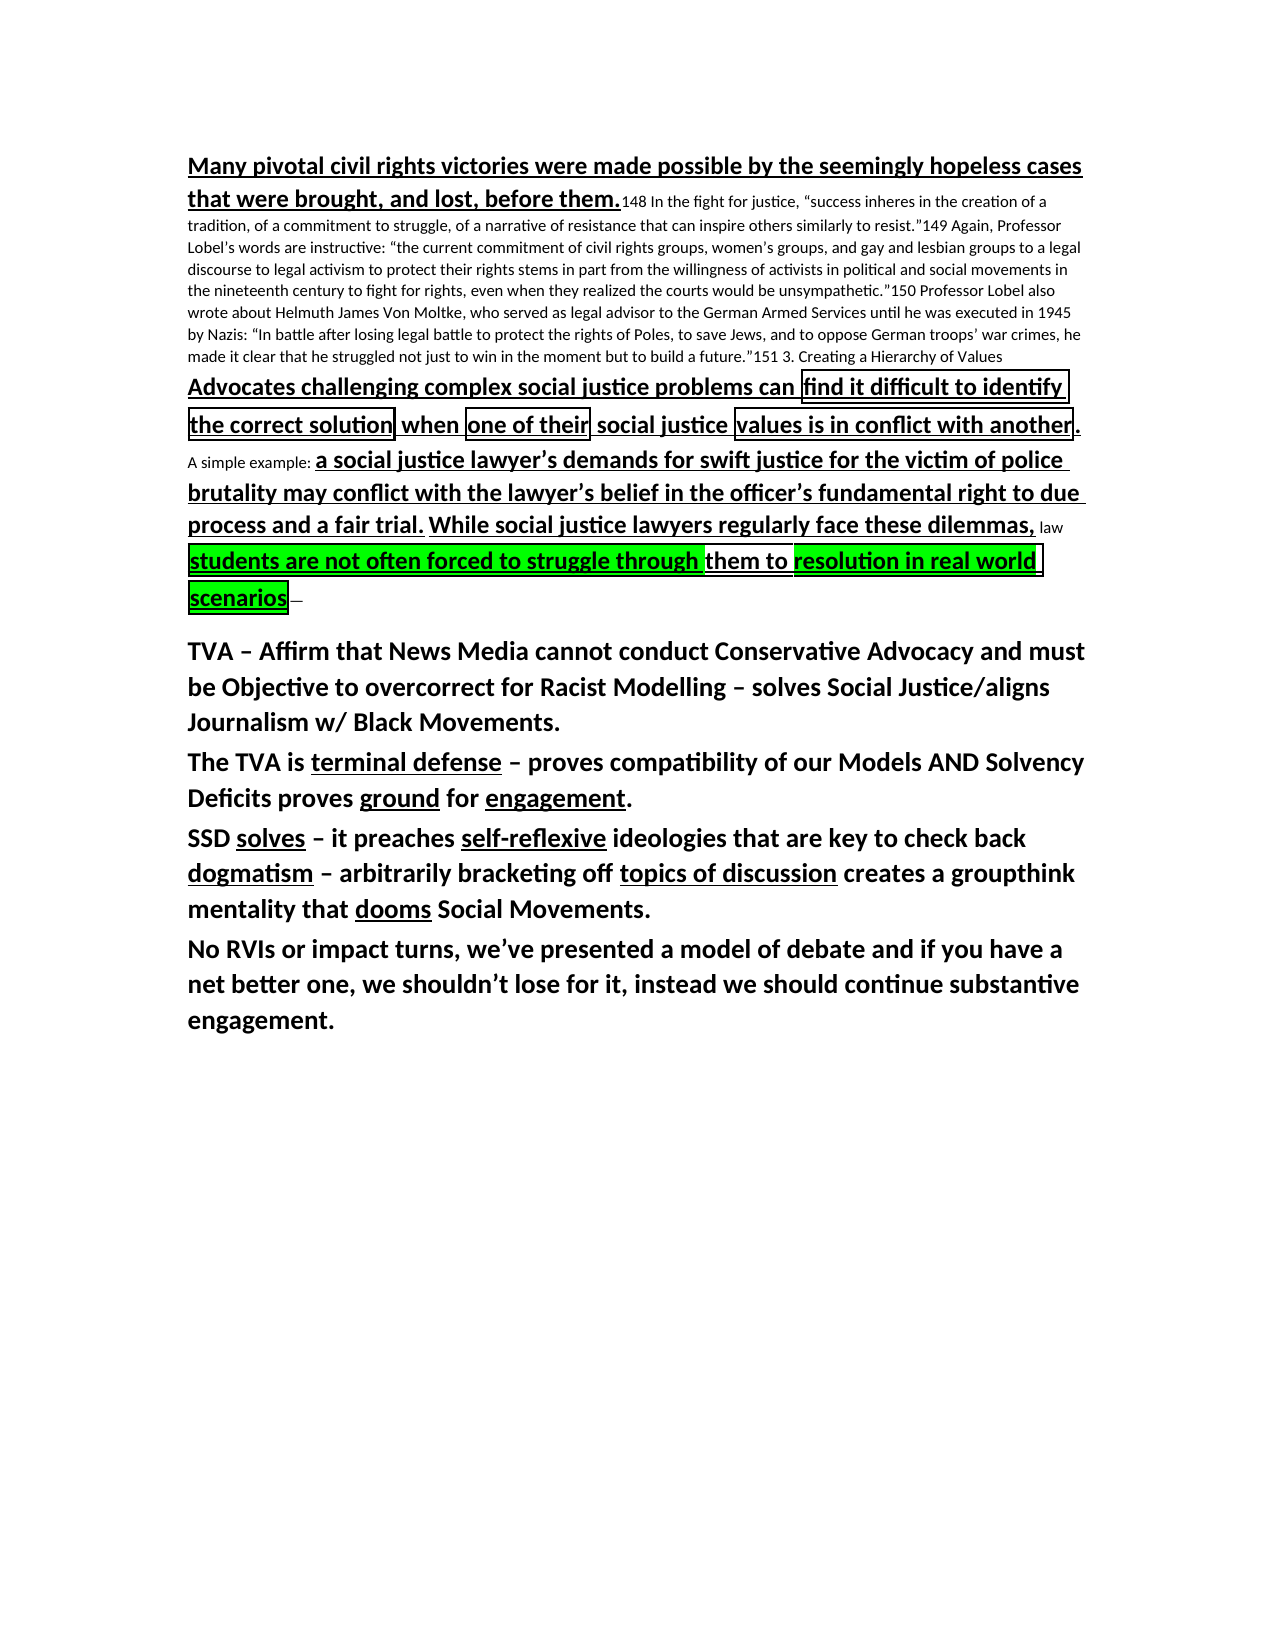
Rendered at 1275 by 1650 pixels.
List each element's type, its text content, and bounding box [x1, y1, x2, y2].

subtitle The TVA is terminal defense – proves compatibility of our Models AND Solvency Deficits proves ground for engagement. [187, 745, 1087, 814]
subtitle TVA – Affirm that News Media cannot conduct Conservative Advocacy and must be Objective to overcorrect for Racist Modelling – solves Social Justice/aligns Journalism w/ Black Movements. [187, 634, 1087, 738]
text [187, 150, 1087, 615]
subtitle No RVIs or impact turns, we’ve presented a model of debate and if you have a net better one, we shouldn’t lose for it, instead we should continue substantive engagement. [187, 932, 1087, 1036]
subtitle SSD solves – it preaches self-reflexive ideologies that are key to check back dogmatism – arbitrarily bracketing off topics of discussion creates a groupthink mentality that dooms Social Movements. [187, 821, 1087, 925]
